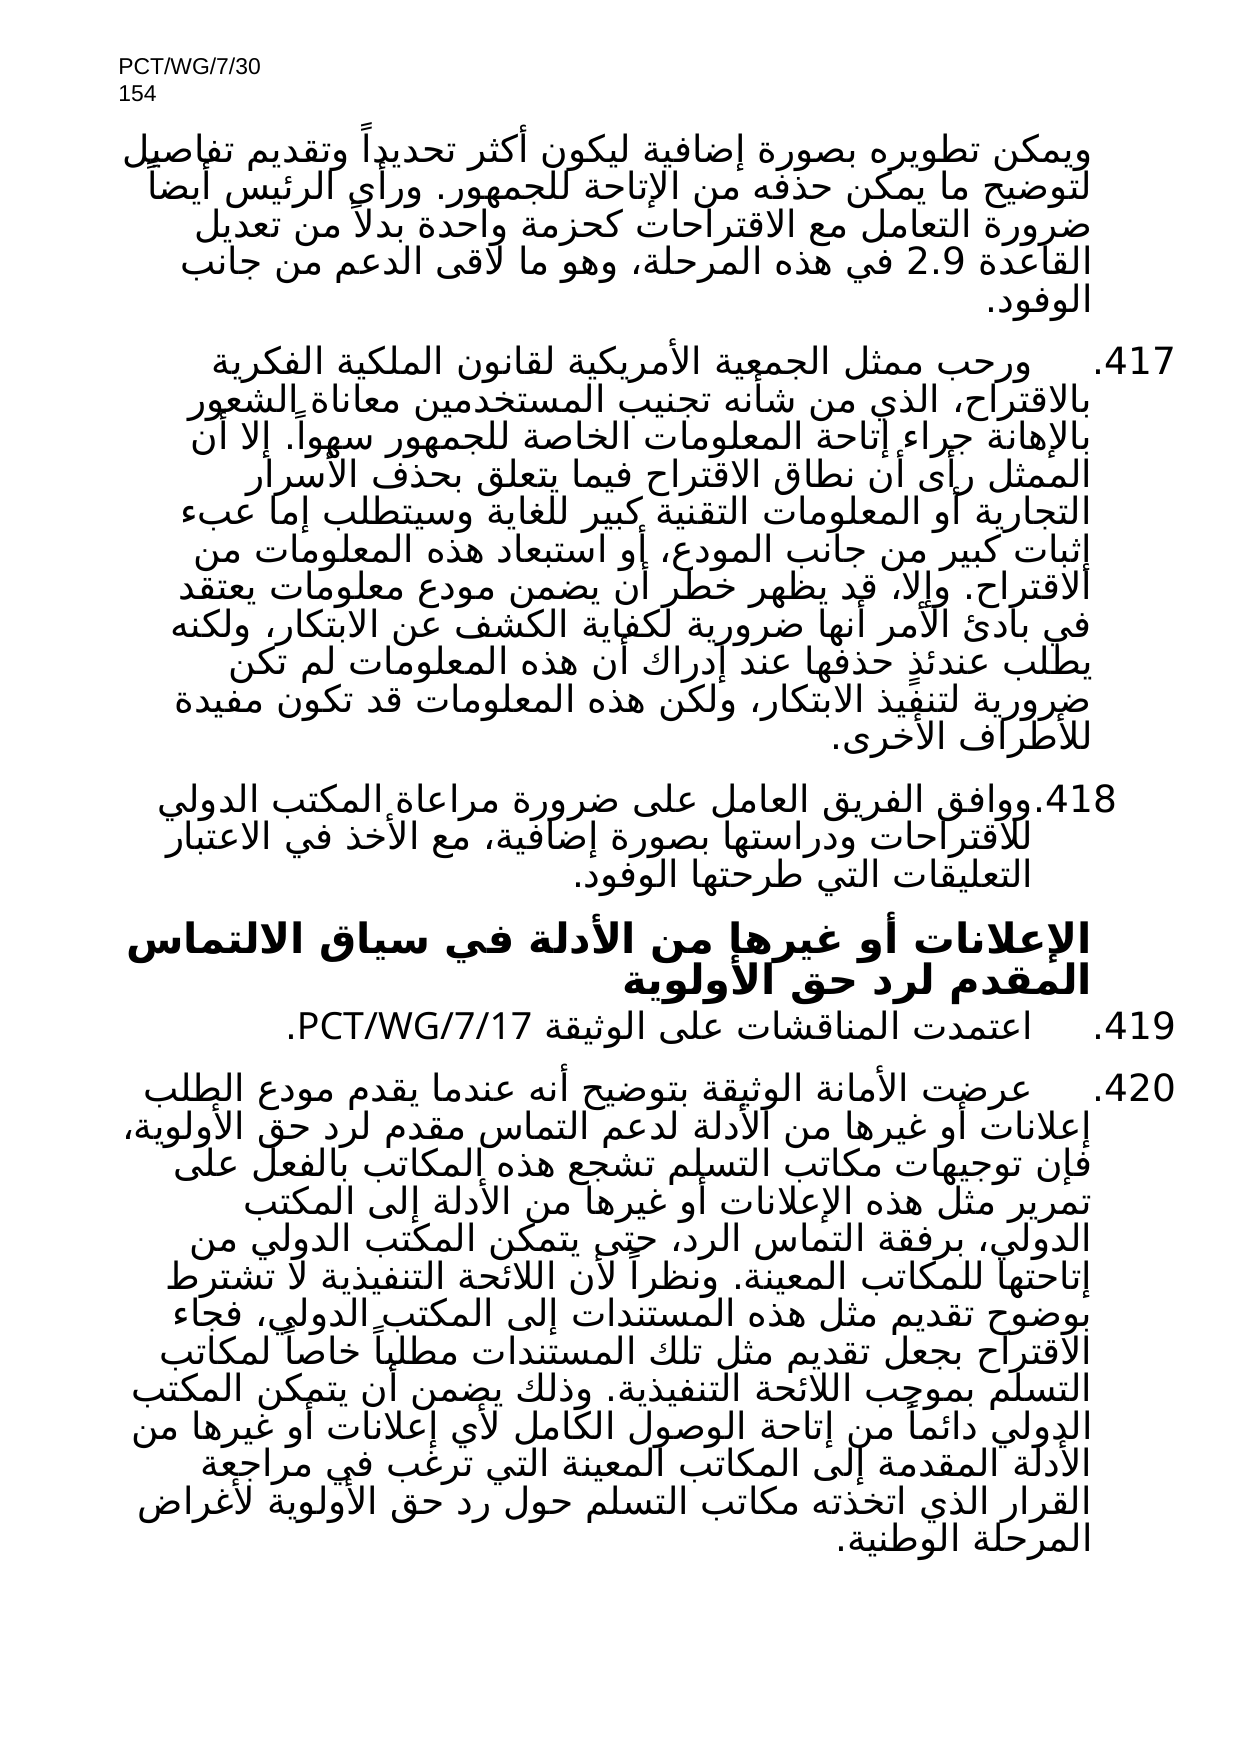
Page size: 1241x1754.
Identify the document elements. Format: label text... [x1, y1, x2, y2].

text عرضت الأمانة الوثيقة بتوضيح أنه عندما يقدم مودع الطلب إعلانات أو غيرها من الأدلة لدعم التماس مقدم لرد حق الأولوية، فإن توجيهات مكاتب التسلم تشجع هذه المكاتب بالفعل على تمرير مثل هذه الإعلانات أو غيرها من الأدلة إلى المكتب الدولي، برفقة التماس الرد، حتى يتمكن المكتب الدولي من إتاحتها للمكاتب المعينة. ونظراً لأن اللائحة التنفيذية لا تشترط بوضوح تقديم مثل هذه المستندات إلى المكتب الدولي، فجاء الاقتراح بجعل تقديم مثل تلك المستندات مطلباً خاصاً لمكاتب التسلم بموجب اللائحة التنفيذية. وذلك يضمن أن يتمكن المكتب الدولي دائماً من إتاحة الوصول الكامل لأي إعلانات أو غيرها من الأدلة المقدمة إلى المكاتب المعينة التي ترغب في مراجعة القرار الذي اتخذته مكاتب التسلم حول رد حق الأولوية لأغراض المرحلة الوطنية. [118, 1072, 1092, 1559]
text اعتمدت المناقشات على الوثيقة PCT/WG/7/17. [118, 1009, 1092, 1047]
text ووافق الفريق العامل على ضرورة مراعاة المكتب الدولي للاقتراحات ودراستها بصورة إضافية، مع الأخذ في الاعتبار التعليقات التي طرحتها الوفود. [118, 782, 1033, 895]
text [118, 132, 1092, 320]
subtitle الإعلانات أو غيرها من الأدلة في سياق الالتماس المقدم لرد حق الأولوية [118, 920, 1092, 1003]
text ورحب ممثل الجمعية الأمريكية لقانون الملكية الفكرية بالاقتراح، الذي من شأنه تجنيب المستخدمين معاناة الشعور بالإهانة جراء إتاحة المعلومات الخاصة للجمهور سهواً. إلا أن الممثل رأى أن نطاق الاقتراح فيما يتعلق بحذف الأسرار التجارية أو المعلومات التقنية كبير للغاية وسيتطلب إما عبء إثبات كبير من جانب المودع، أو استبعاد هذه المعلومات من الاقتراح. وإلا، قد يظهر خطر أن يضمن مودع معلومات يعتقد في بادئ الأمر أنها ضرورية لكفاية الكشف عن الابتكار، ولكنه يطلب عندئذٍ حذفها عند إدراك أن هذه المعلومات لم تكن ضرورية لتنفيذ الابتكار، ولكن هذه المعلومات قد تكون مفيدة للأطراف الأخرى. [118, 345, 1092, 757]
